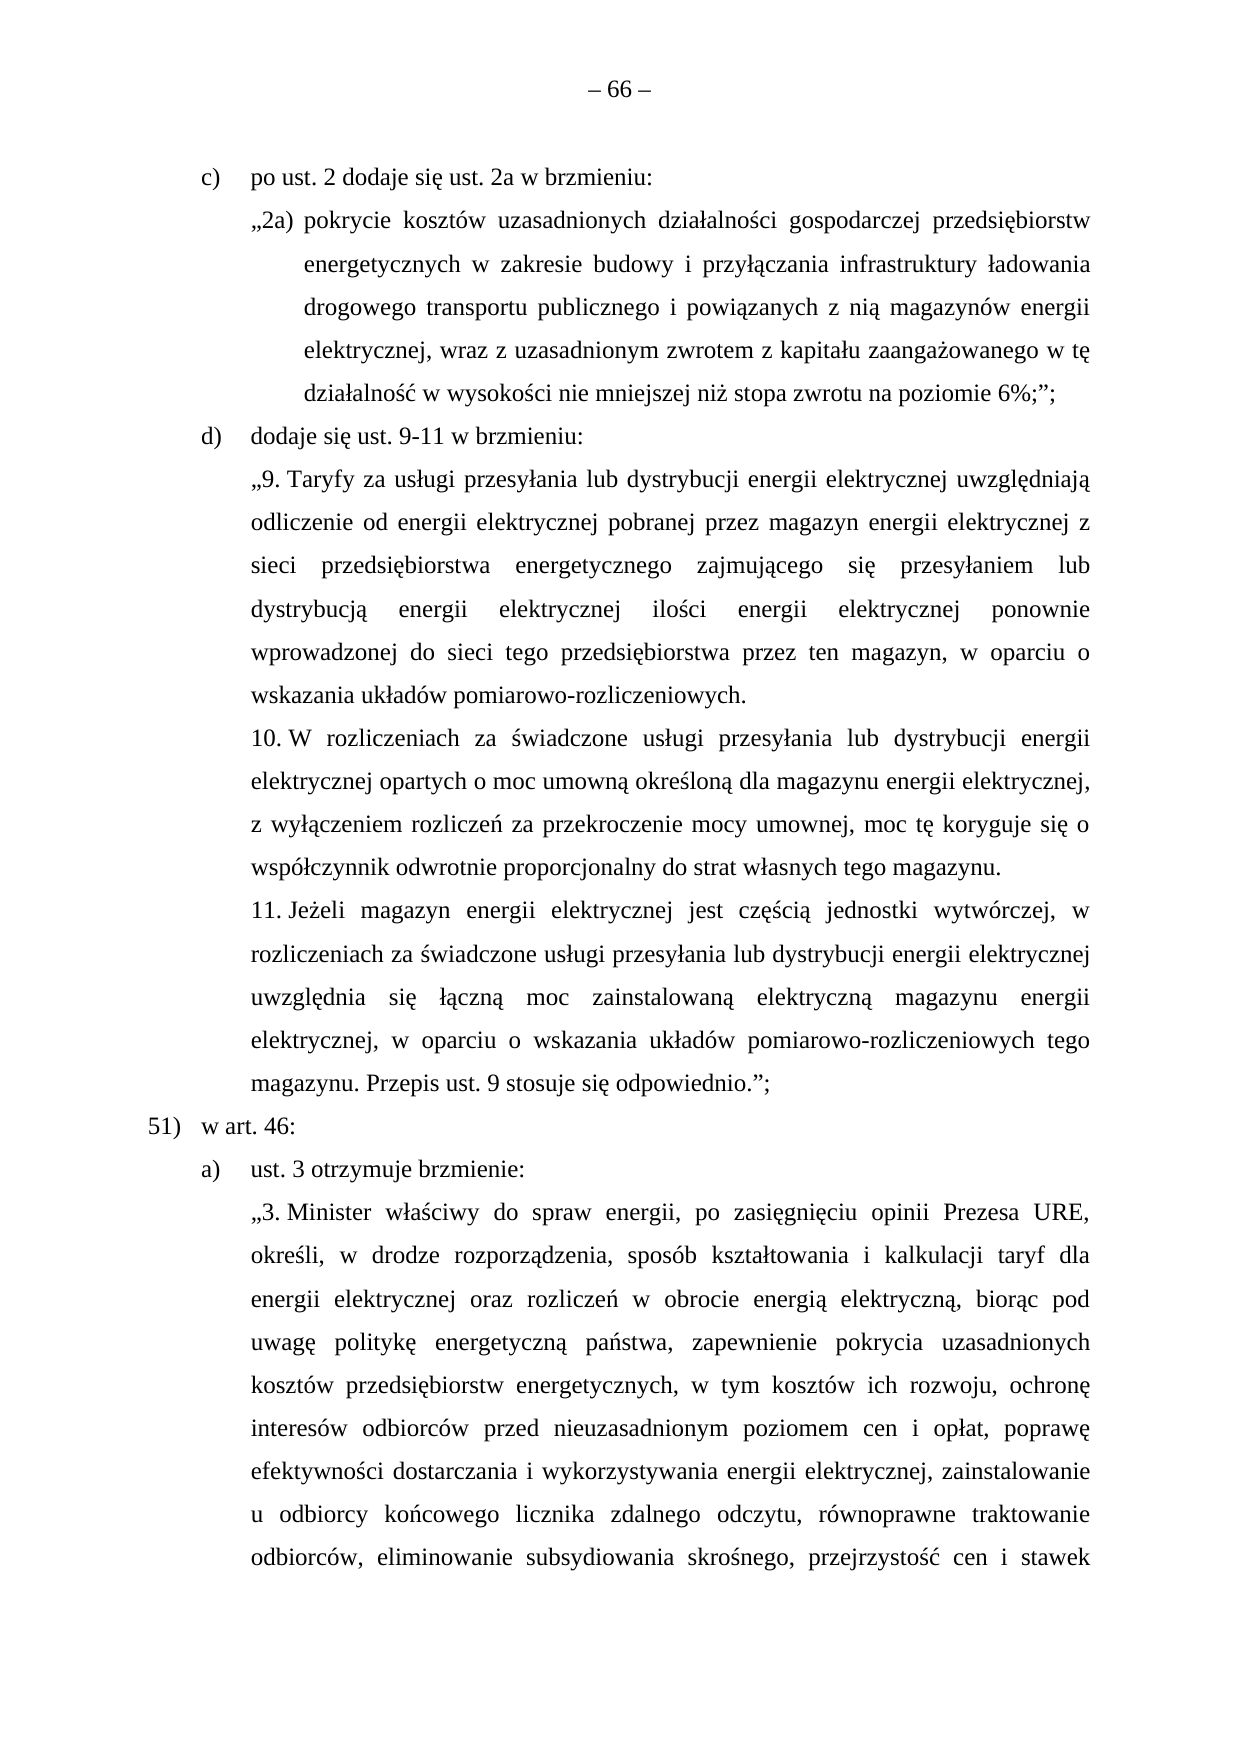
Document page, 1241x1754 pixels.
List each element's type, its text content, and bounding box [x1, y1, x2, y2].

text 10. W rozliczeniach za świadczone usługi przesyłania lub dystrybucji energii elektrycznej opartych o moc umowną określoną dla magazynu energii elektrycznej, z wyłączeniem rozliczeń za przekroczenie mocy umownej, moc tę koryguje się o współczynnik odwrotnie proporcjonalny do strat własnych tego magazynu. [251, 723, 1091, 881]
text c) po ust. 2 dodaje się ust. 2a w brzmieniu: [201, 162, 1091, 191]
text 11. Jeżeli magazyn energii elektrycznej jest częścią jednostki wytwórczej, w rozliczeniach za świadczone usługi przesyłania lub dystrybucji energii elektrycznej uwzględnia się łączną moc zainstalowaną elektryczną magazynu energii elektrycznej, w oparciu o wskazania układów pomiarowo-rozliczeniowych tego magazynu. Przepis ust. 9 stosuje się odpowiednio.”; [251, 896, 1091, 1097]
text a) ust. 3 otrzymuje brzmienie: [201, 1154, 1091, 1183]
text d) dodaje się ust. 9-11 w brzmieniu: [201, 421, 1091, 450]
text 51) w art. 46: [148, 1111, 1091, 1140]
text „9. Taryfy za usługi przesyłania lub dystrybucji energii elektrycznej uwzględniają odliczenie od energii elektrycznej pobranej przez magazyn energii elektrycznej z sieci przedsiębiorstwa energetycznego zajmującego się przesyłaniem lub dystrybucją energii elektrycznej ilości energii elektrycznej ponownie wprowadzonej do sieci tego przedsiębiorstwa przez ten magazyn, w oparciu o wskazania układów pomiarowo-rozliczeniowych. [251, 464, 1091, 709]
text „2a) pokrycie kosztów uzasadnionych działalności gospodarczej przedsiębiorstw energetycznych w zakresie budowy i przyłączania infrastruktury ładowania drogowego transportu publicznego i powiązanych z nią magazynów energii elektrycznej, wraz z uzasadnionym zwrotem z kapitału zaangażowanego w tę działalność w wysokości nie mniejszej niż stopa zwrotu na poziomie 6%;”; [251, 206, 1091, 407]
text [251, 1197, 1091, 1571]
